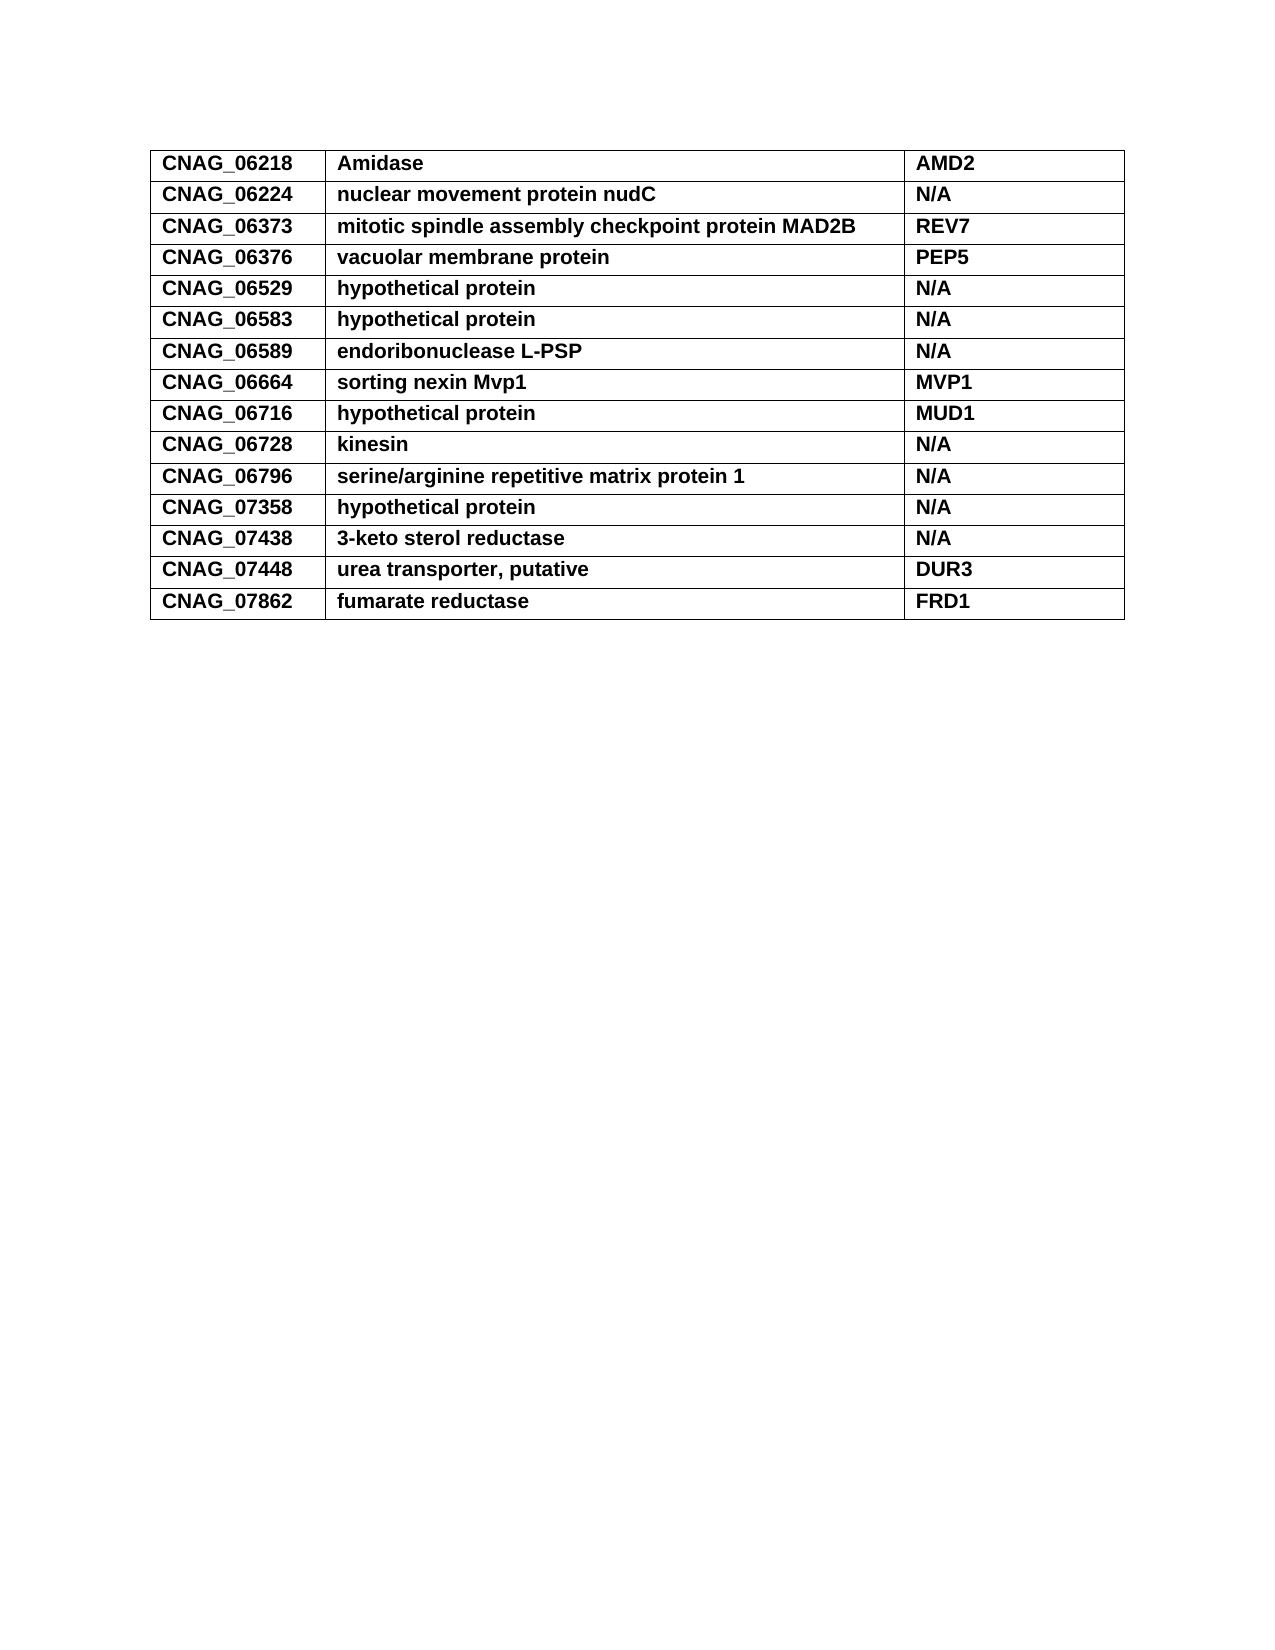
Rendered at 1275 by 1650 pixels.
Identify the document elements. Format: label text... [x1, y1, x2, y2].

table_cell mitotic spindle assembly checkpoint protein MAD2B [326, 214, 904, 244]
table_cell sorting nexin Mvp1 [326, 370, 904, 400]
table_cell CNAG_06529 [151, 276, 325, 306]
table_cell CNAG_06373 [151, 214, 325, 244]
table_cell MUD1 [905, 401, 1124, 431]
table_cell N/A [905, 432, 1124, 462]
table_cell serine/arginine repetitive matrix protein 1 [326, 464, 904, 494]
table_cell CNAG_06728 [151, 432, 325, 462]
table_cell CNAG_06716 [151, 401, 325, 431]
table_cell N/A [905, 526, 1124, 556]
table_cell MVP1 [905, 370, 1124, 400]
table_cell CNAG_06224 [151, 182, 325, 212]
table_cell DUR3 [905, 557, 1124, 587]
table_cell CNAG_06218 [151, 151, 325, 181]
table_cell PEP5 [905, 245, 1124, 275]
table_cell CNAG_07448 [151, 557, 325, 587]
table_cell hypothetical protein [326, 401, 904, 431]
table_cell N/A [905, 464, 1124, 494]
table_cell urea transporter, putative [326, 557, 904, 587]
table_cell AMD2 [905, 151, 1124, 181]
table_cell fumarate reductase [326, 589, 904, 619]
table_cell REV7 [905, 214, 1124, 244]
table_cell vacuolar membrane protein [326, 245, 904, 275]
table_cell CNAG_06664 [151, 370, 325, 400]
table_cell N/A [905, 495, 1124, 525]
table_cell N/A [905, 339, 1124, 369]
table_cell kinesin [326, 432, 904, 462]
table_cell endoribonuclease L-PSP [326, 339, 904, 369]
table_cell N/A [905, 307, 1124, 337]
table_cell nuclear movement protein nudC [326, 182, 904, 212]
table_cell CNAG_06796 [151, 464, 325, 494]
table_cell N/A [905, 182, 1124, 212]
table_cell CNAG_07862 [151, 589, 325, 619]
table_cell CNAG_06376 [151, 245, 325, 275]
table_cell Amidase [326, 151, 904, 181]
table_cell hypothetical protein [326, 307, 904, 337]
table_cell CNAG_07358 [151, 495, 325, 525]
table_cell N/A [905, 276, 1124, 306]
table_cell CNAG_06589 [151, 339, 325, 369]
table_cell CNAG_07438 [151, 526, 325, 556]
table_cell hypothetical protein [326, 276, 904, 306]
table_cell FRD1 [905, 589, 1124, 619]
table_cell hypothetical protein [326, 495, 904, 525]
table_cell 3-keto sterol reductase [326, 526, 904, 556]
table_cell CNAG_06583 [151, 307, 325, 337]
